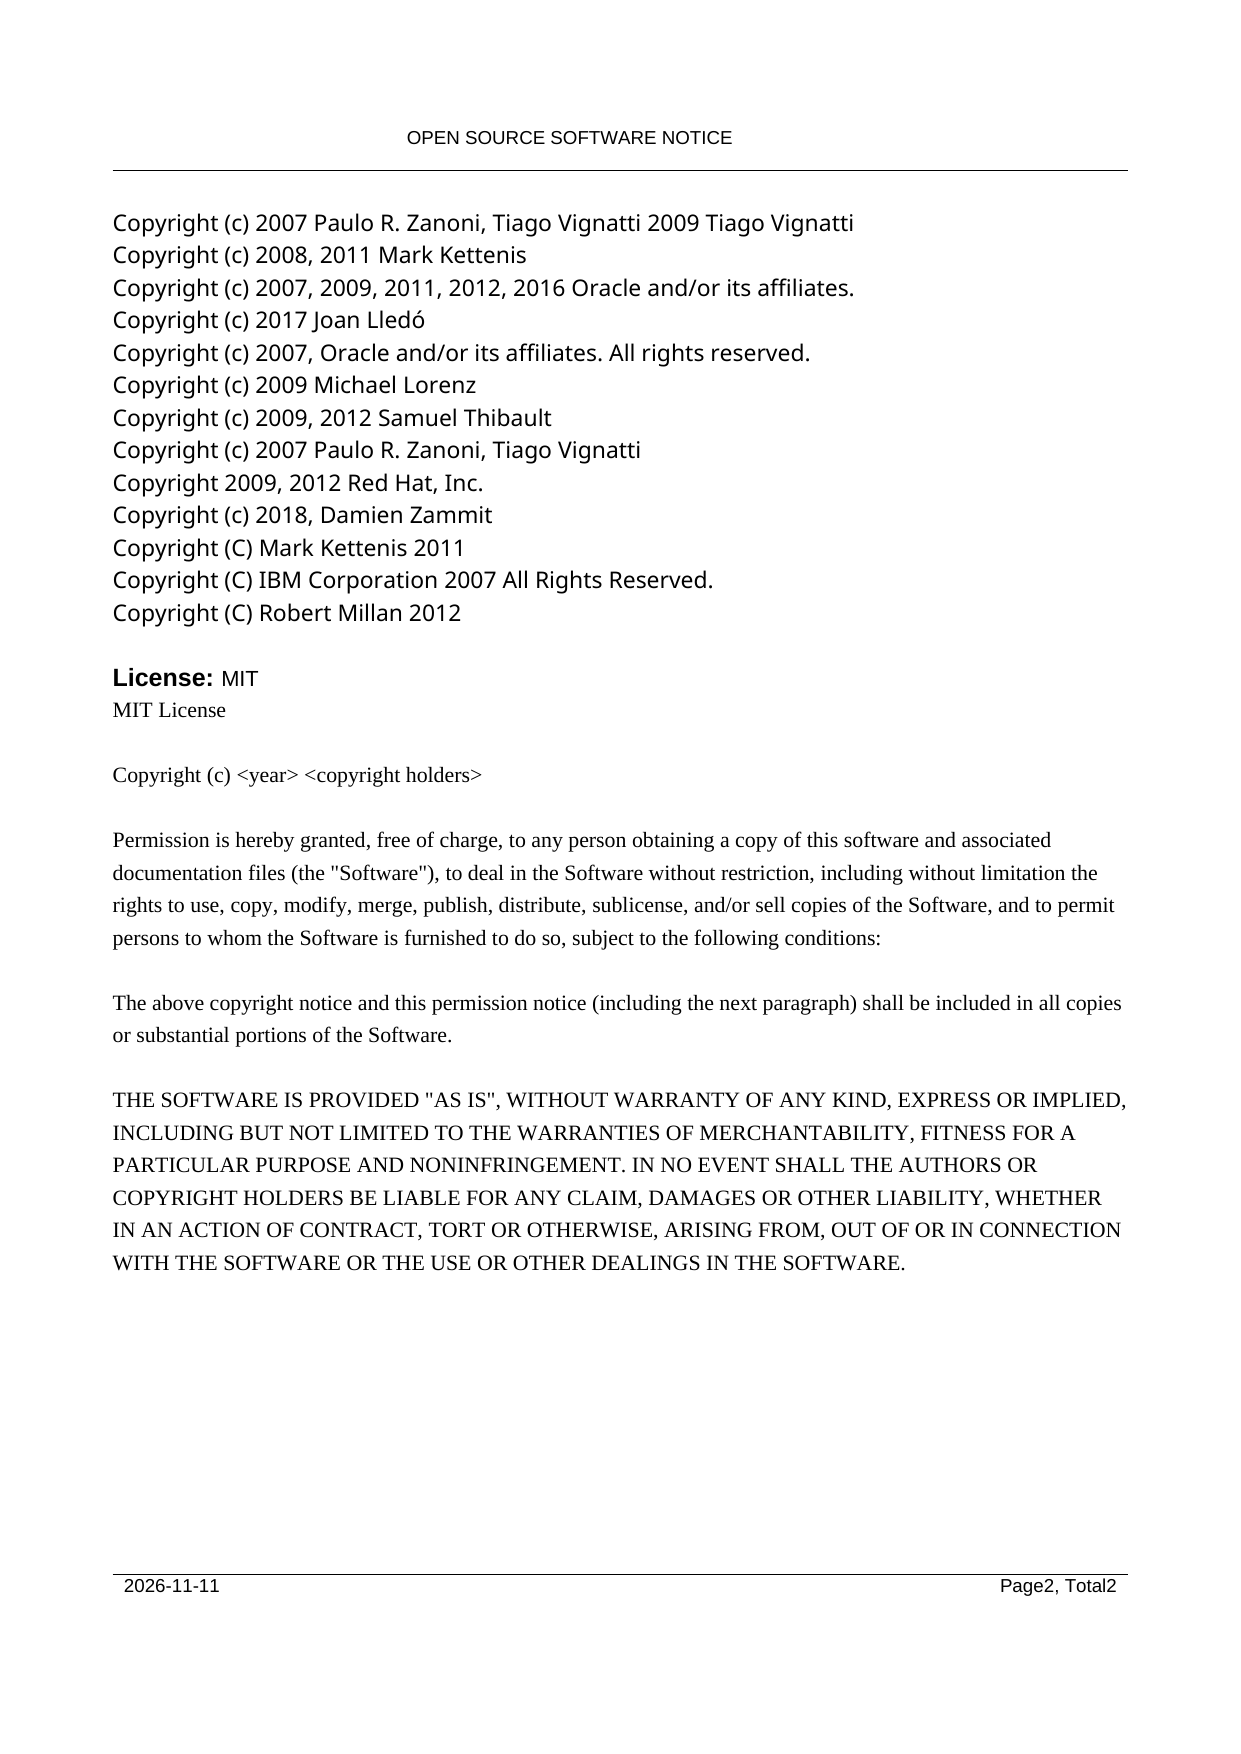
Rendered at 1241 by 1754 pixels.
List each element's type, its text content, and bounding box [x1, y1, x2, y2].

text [112, 206, 1128, 661]
text MIT License Copyright (c) <year> <copyright holders> Permission is hereby granted, free of charge, to any person obtaining a copy of this software and associated documentation files (the "Software"), to deal in the Software without restriction, including without limitation the rights to use, copy, modify, merge, publish, distribute, sublicense, and/or sell copies of the Software, and to permit persons to whom the Software is furnished to do so, subject to the following conditions: The above copyright notice and this permission notice (including the next paragraph) shall be included in all copies or substantial portions of the Software. THE SOFTWARE IS PROVIDED "AS IS", WITHOUT WARRANTY OF ANY KIND, EXPRESS OR IMPLIED, INCLUDING BUT NOT LIMITED TO THE WARRANTIES OF MERCHANTABILITY, FITNESS FOR A PARTICULAR PURPOSE AND NONINFRINGEMENT. IN NO EVENT SHALL THE AUTHORS OR COPYRIGHT HOLDERS BE LIABLE FOR ANY CLAIM, DAMAGES OR OTHER LIABILITY, WHETHER IN AN ACTION OF CONTRACT, TORT OR OTHERWISE, ARISING FROM, OUT OF OR IN CONNECTION WITH THE SOFTWARE OR THE USE OR OTHER DEALINGS IN THE SOFTWARE. [112, 694, 1128, 1279]
text License: MIT [112, 661, 1128, 694]
